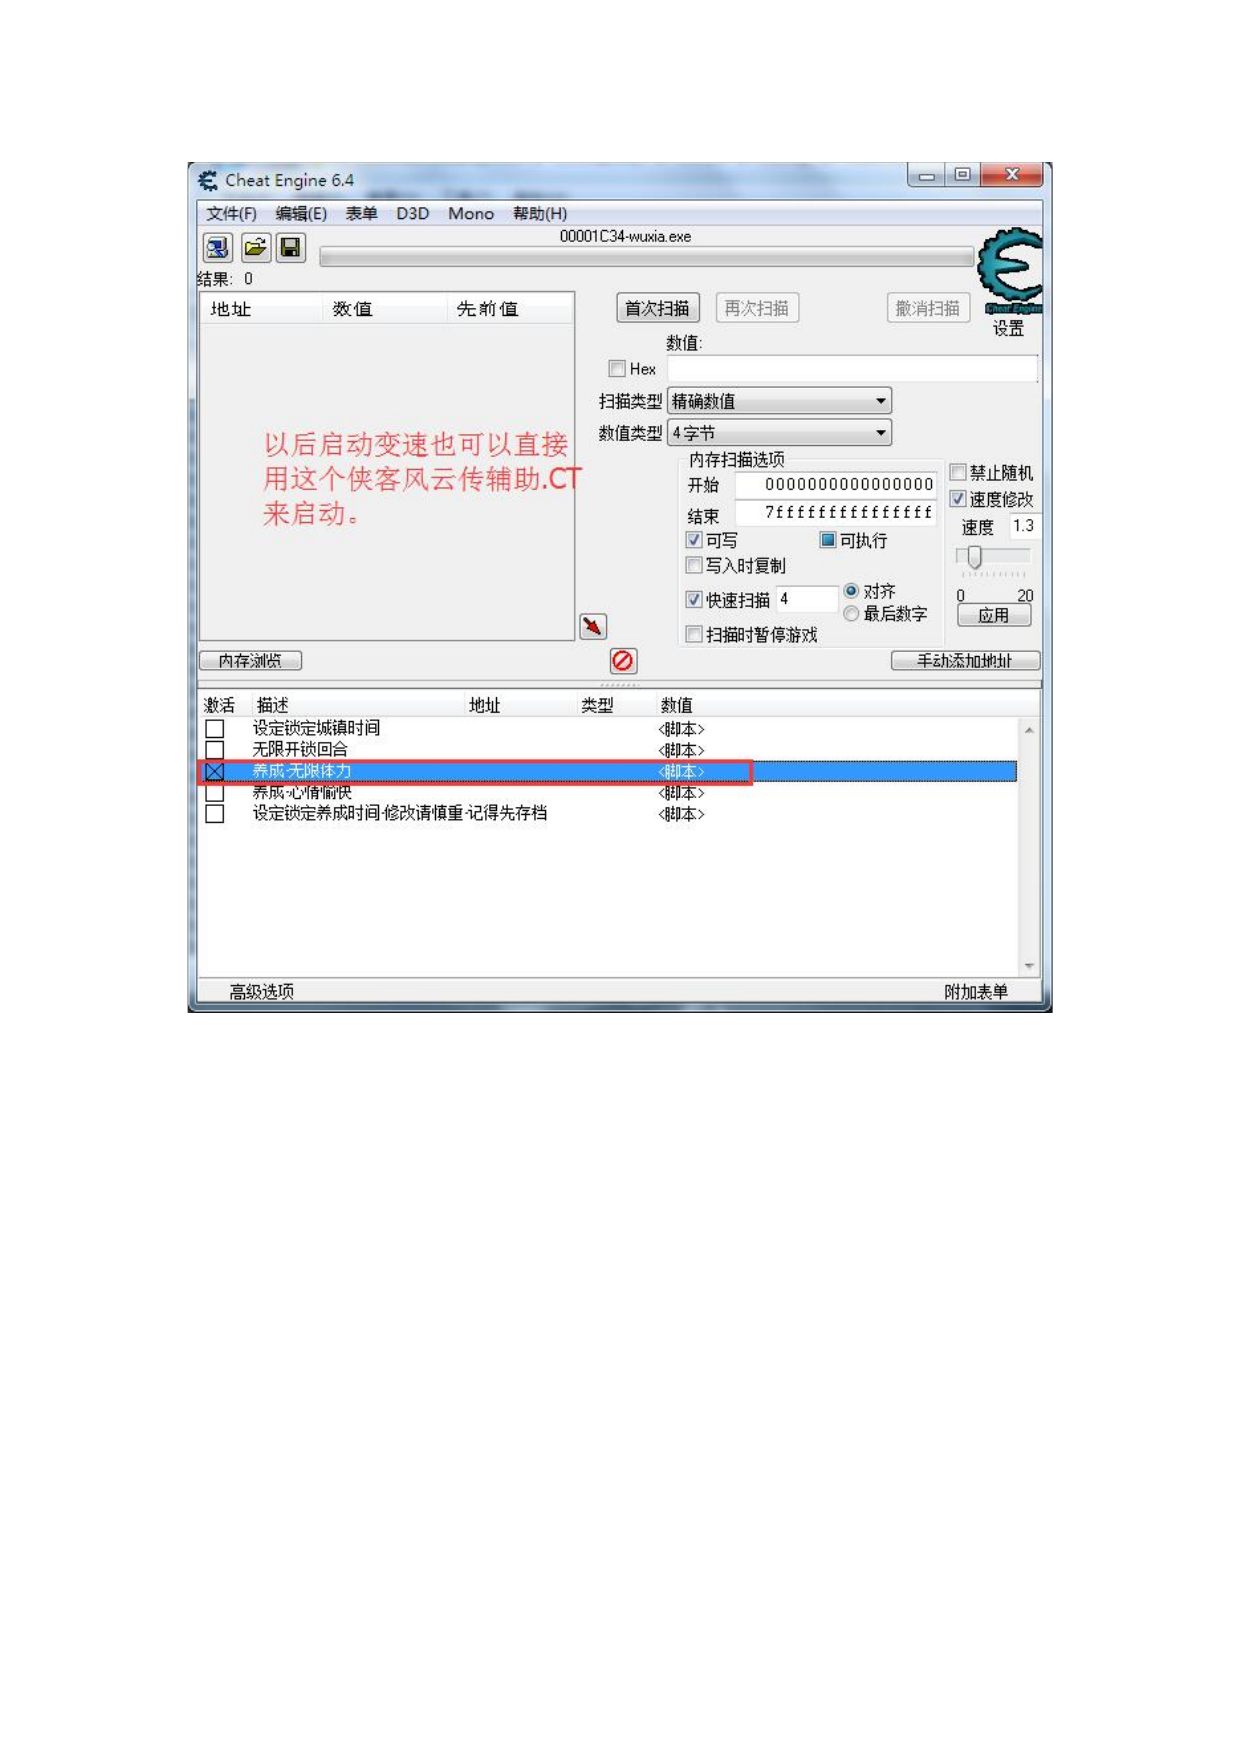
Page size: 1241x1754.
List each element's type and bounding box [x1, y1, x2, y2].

picture [187, 162, 1053, 1013]
